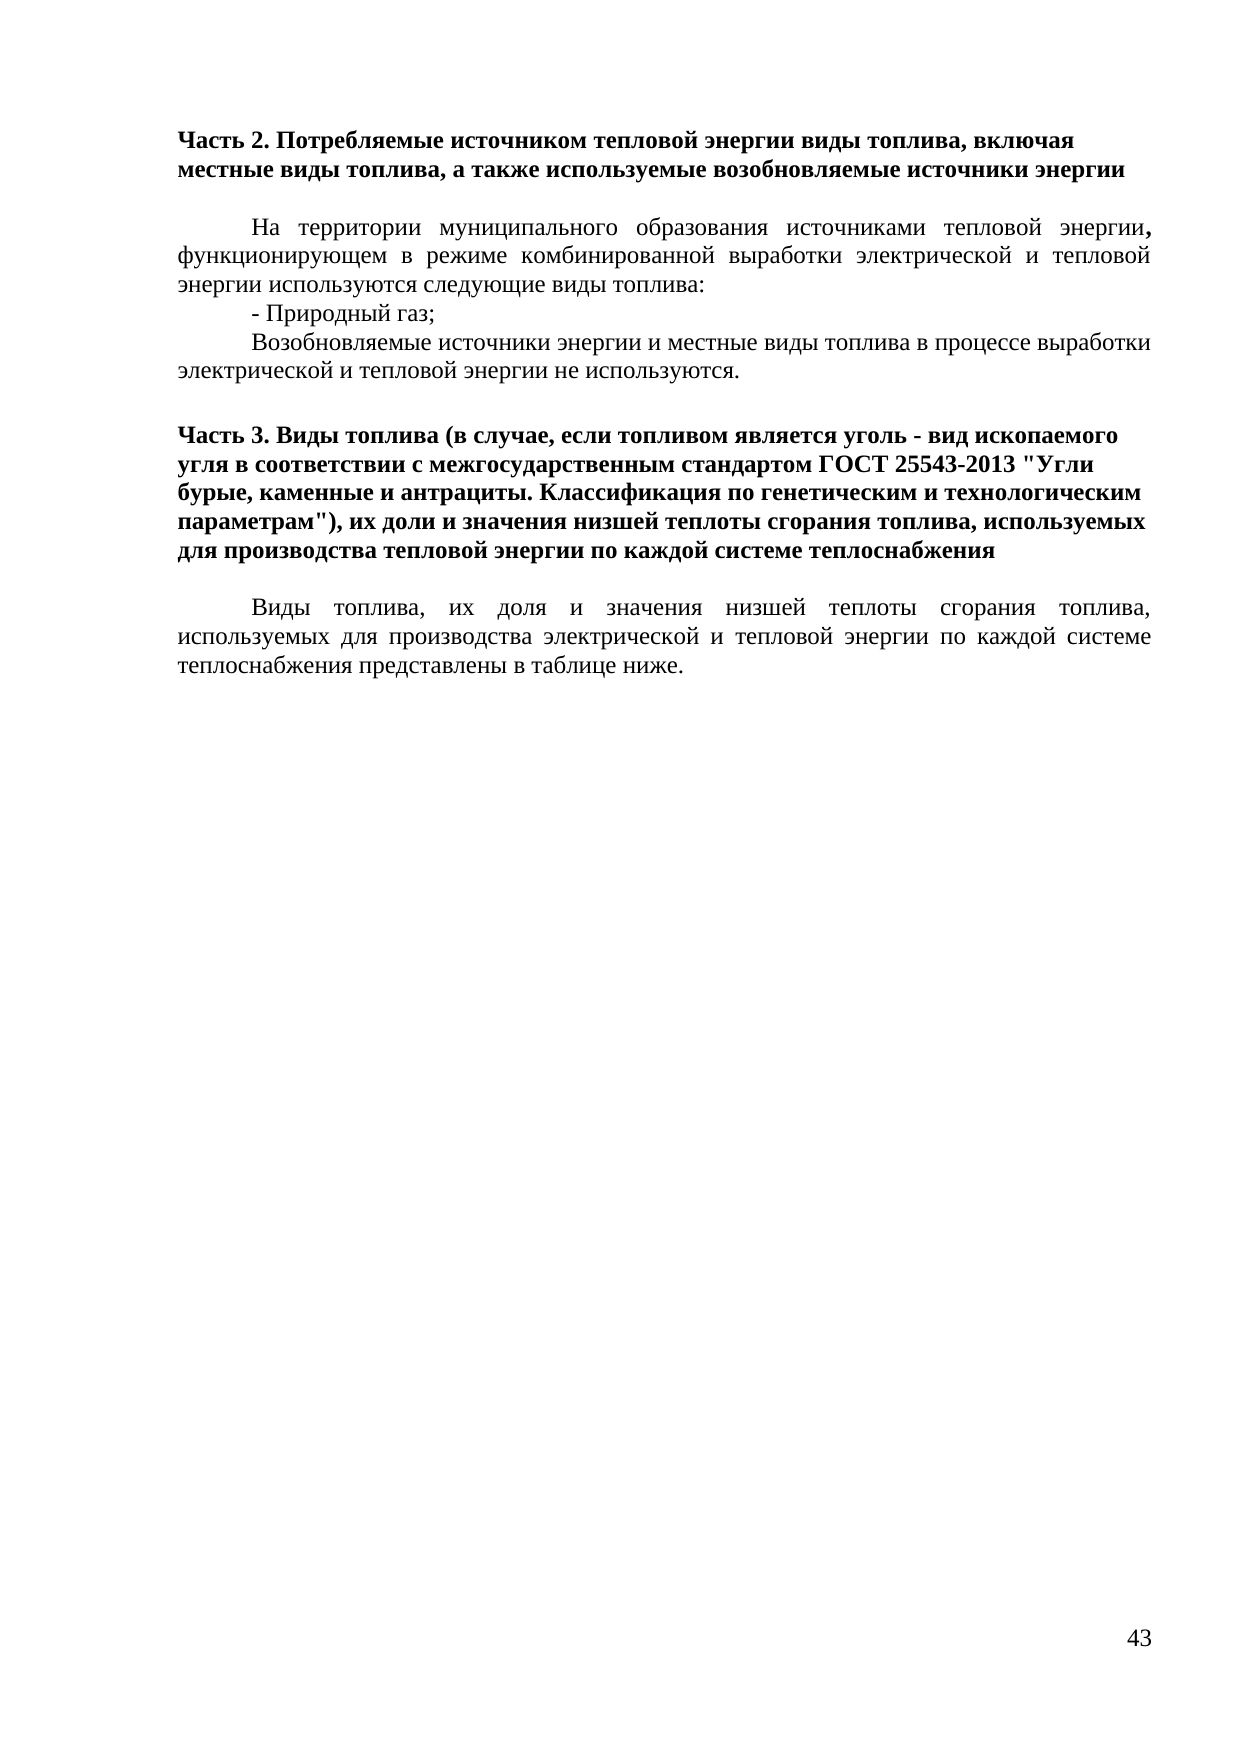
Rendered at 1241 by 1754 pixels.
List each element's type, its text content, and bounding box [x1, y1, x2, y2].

text Виды топлива, их доля и значения низшей теплоты сгорания топлива, используемых для производства электрической и тепловой энергии по каждой системе теплоснабжения представлены в таблице ниже. [177, 592, 1152, 679]
subtitle Часть 3. Виды топлива (в случае, если топливом является уголь - вид ископаемого угля в соответствии с межгосударственным стандартом "Угли бурые, каменные и антрациты. Классификация по генетическим и технологическим параметрам"), их доли и значения низшей теплоты сгорания топлива, используемых для производства тепловой энергии по каждой системе теплоснабжения [177, 420, 1152, 564]
text Возобновляемые источники энергии и местные виды топлива в процессе выработки электрической и тепловой энергии не используются. [177, 327, 1152, 384]
subtitle Часть 2. Потребляемые источником тепловой энергии виды топлива, включая местные виды топлива, а также используемые возобновляемые источники энергии [177, 125, 1152, 183]
text - Природный газ; [177, 298, 1152, 327]
text На территории муниципального образования источниками тепловой энергии, функционирующем в режиме комбинированной выработки электрической и тепловой энергии используются следующие виды топлива: [177, 212, 1152, 298]
